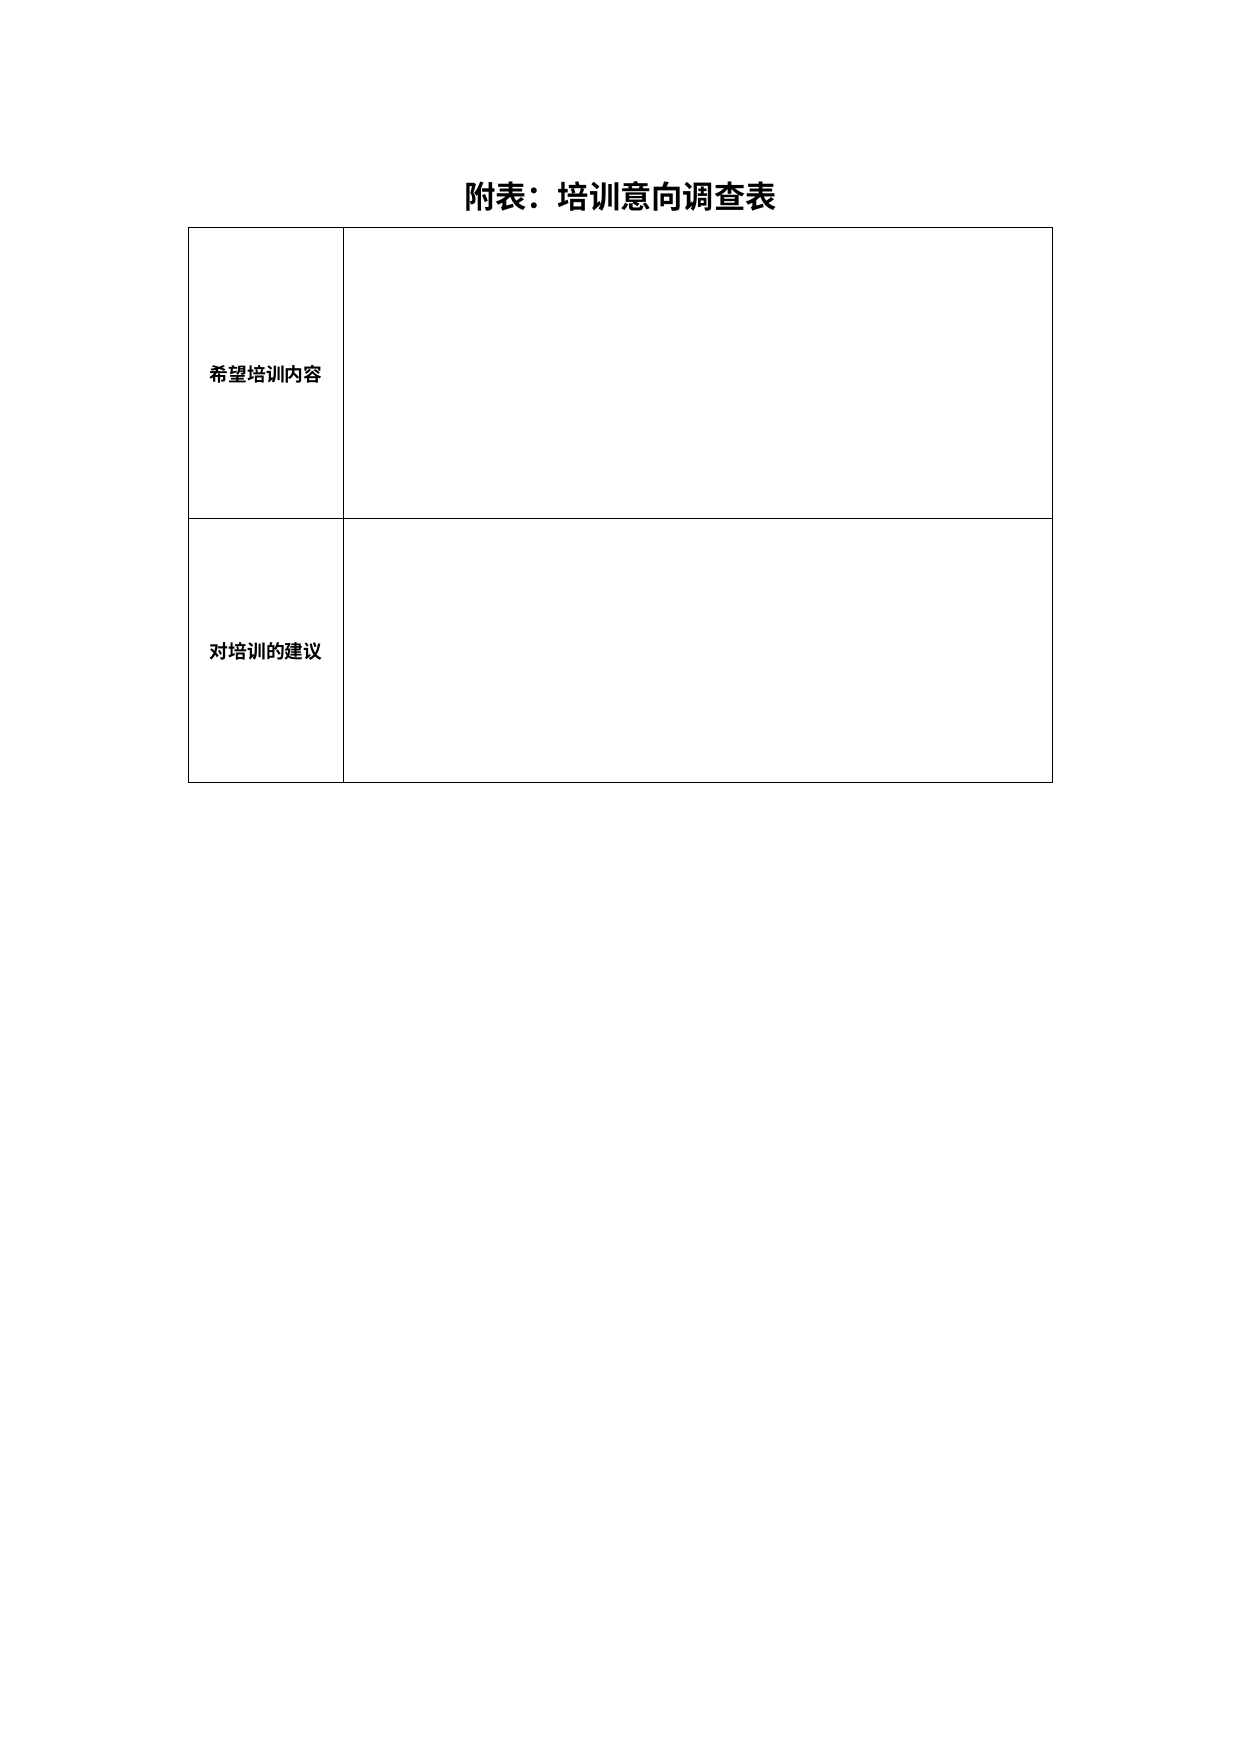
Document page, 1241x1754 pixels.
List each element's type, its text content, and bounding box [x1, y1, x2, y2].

table_cell 对培训的建议 [189, 519, 343, 782]
table_cell [344, 519, 1052, 782]
table_header [344, 228, 1052, 518]
table_header 希望培训内容 [189, 228, 343, 518]
text 附表：培训意向调查表 [187, 162, 1053, 227]
